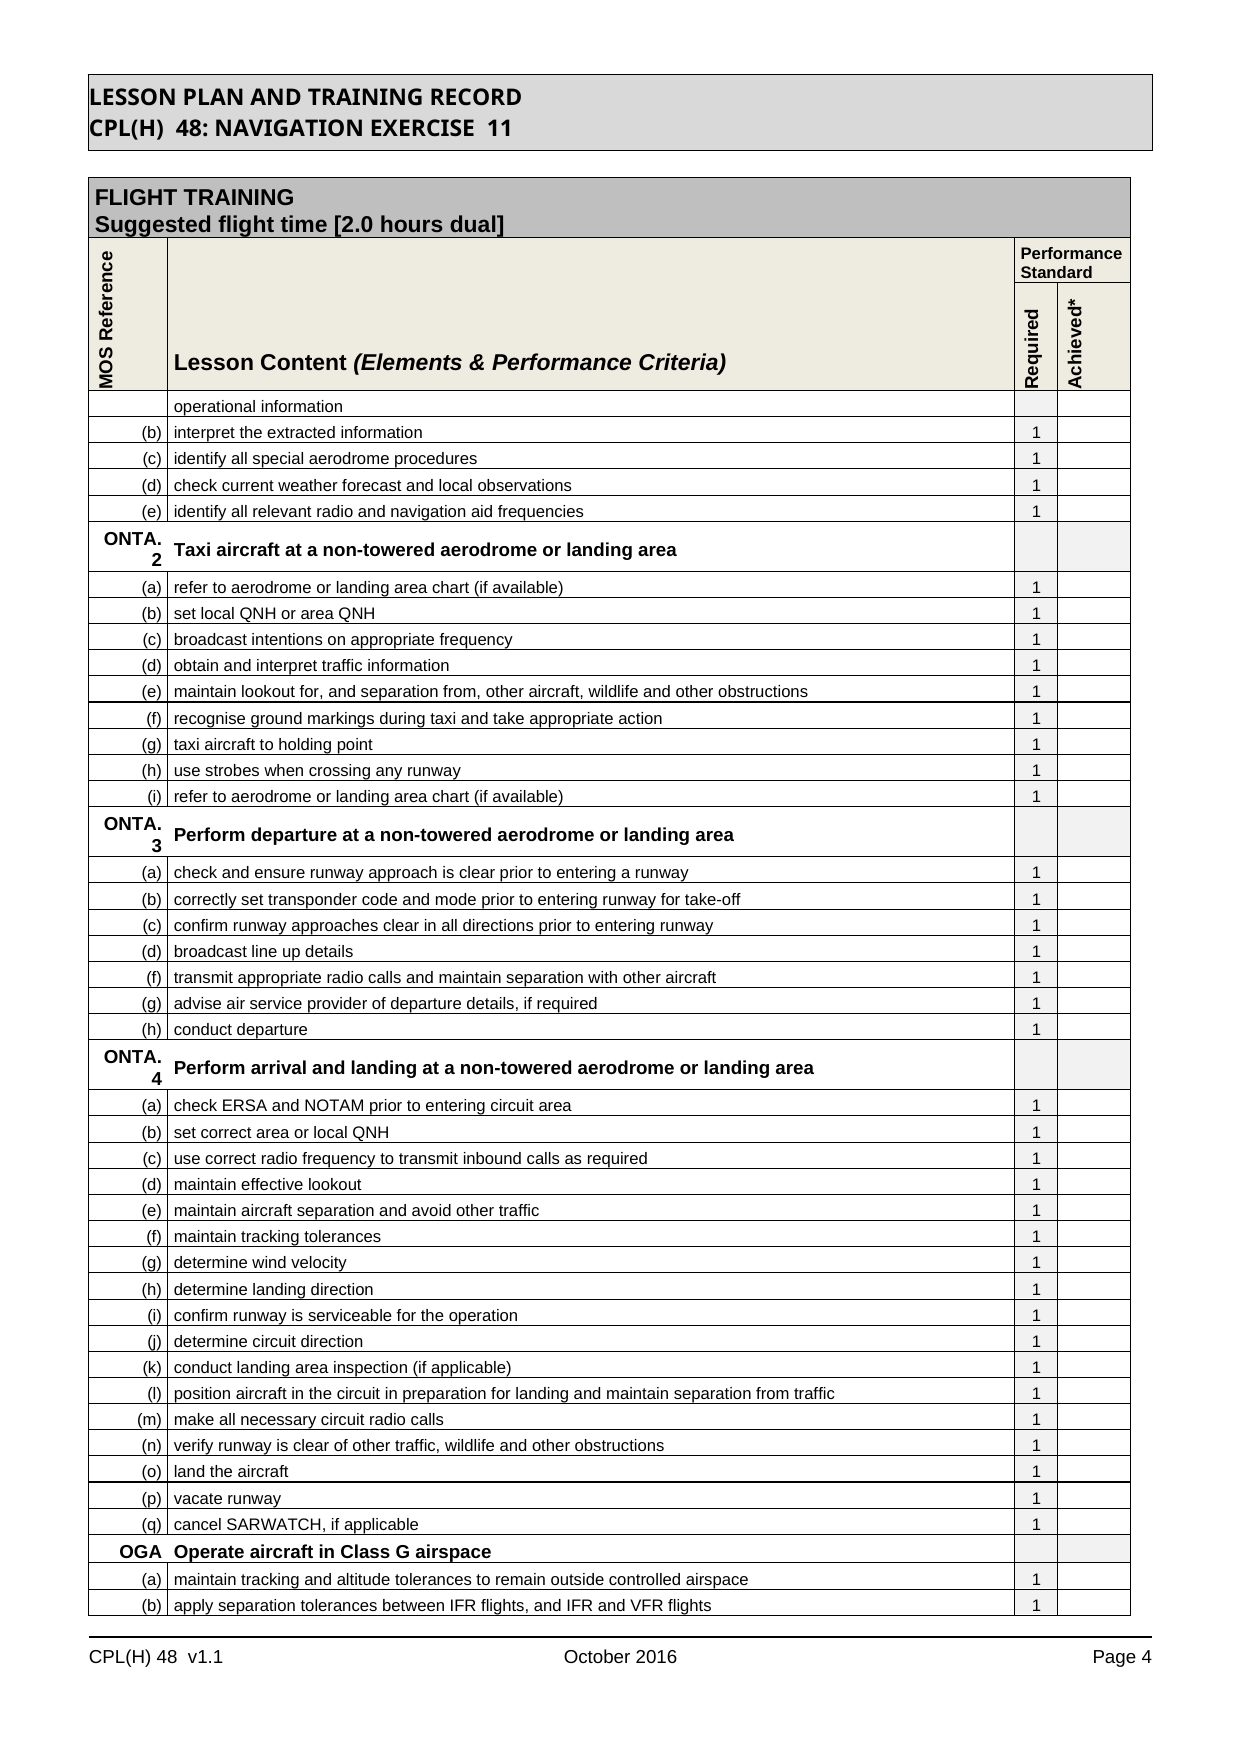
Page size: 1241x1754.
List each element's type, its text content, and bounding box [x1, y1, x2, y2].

table_cell maintain aircraft separation and avoid other traffic [168, 1195, 1014, 1220]
table_cell (g) [89, 988, 167, 1013]
table_cell (g) [89, 729, 167, 754]
table_cell [1058, 781, 1130, 806]
table_cell [1058, 1273, 1130, 1298]
table_cell [1058, 1221, 1130, 1246]
table_cell [1058, 496, 1130, 521]
table_cell confirm runway approaches clear in all directions prior to entering runway [168, 910, 1014, 934]
table_cell 1 [1015, 391, 1057, 416]
table_cell [1058, 1143, 1130, 1168]
table_cell [1058, 755, 1130, 780]
table_cell 1 [1015, 755, 1057, 780]
table_cell 1 [1015, 962, 1057, 987]
table_cell refer to aerodrome or landing area chart (if available) [168, 572, 1014, 597]
table_cell confirm runway is serviceable for the operation [168, 1300, 1014, 1324]
table_cell broadcast line up details [168, 936, 1014, 961]
table_cell [1058, 676, 1130, 701]
table_cell [1058, 1300, 1130, 1324]
table_cell 1 [1015, 1273, 1057, 1298]
table_cell broadcast intentions on appropriate frequency [168, 624, 1014, 649]
table_cell [1058, 1563, 1130, 1588]
table_cell (c) [89, 910, 167, 934]
table_cell determine wind velocity [168, 1247, 1014, 1272]
table_cell 1 [1015, 1014, 1057, 1039]
table_cell (h) [89, 755, 167, 780]
table_cell (i) [89, 781, 167, 806]
table_cell Operate aircraft in Class G airspace [168, 1535, 1014, 1562]
table_cell (d) [89, 469, 167, 494]
table_cell 1 [1015, 1563, 1057, 1588]
table_cell (n) [89, 1430, 167, 1455]
table_cell refer to aerodrome or landing area chart (if available) [168, 781, 1014, 806]
table_cell make all necessary circuit radio calls [168, 1404, 1014, 1429]
table_cell 1 [1015, 1247, 1057, 1272]
table_cell transmit appropriate radio calls and maintain separation with other aircraft [168, 962, 1014, 987]
table_cell 1 [1015, 1456, 1057, 1481]
table_cell [1058, 1040, 1130, 1089]
table_cell (g) [89, 1247, 167, 1272]
table_cell (c) [89, 1143, 167, 1168]
table_cell MOS Reference [89, 238, 167, 390]
table_cell 1 [1015, 1590, 1057, 1614]
table_cell Taxi aircraft at a non-towered aerodrome or landing area [168, 522, 1014, 571]
table_cell 1 [1015, 883, 1057, 908]
table_cell Perform departure at a non-towered aerodrome or landing area [168, 807, 1014, 856]
table_cell ONTA.4 [89, 1040, 168, 1089]
table_cell 1 [1015, 598, 1057, 623]
table_cell position aircraft in the circuit in preparation for landing and maintain separation from traffic [168, 1378, 1014, 1403]
table_cell [1058, 729, 1130, 754]
table_cell (h) [89, 1014, 167, 1039]
table_cell 1 [1015, 936, 1057, 961]
table_cell 1 [1015, 1221, 1057, 1246]
table_cell [1058, 883, 1130, 908]
table_cell [1058, 1430, 1130, 1455]
table_cell (b) [89, 598, 167, 623]
table_cell cancel SARWATCH, if applicable [168, 1509, 1014, 1534]
table_cell [1058, 443, 1130, 468]
table_cell (e) [89, 676, 167, 701]
table_cell identify all relevant radio and navigation aid frequencies [168, 496, 1014, 521]
table_cell [1058, 650, 1130, 675]
table_cell [1058, 417, 1130, 442]
table_cell Achieved* [1058, 283, 1130, 390]
table_cell [1015, 522, 1057, 571]
table_cell (e) [89, 1195, 167, 1220]
table_cell [1058, 1116, 1130, 1142]
table_cell ONTA.3 [89, 807, 168, 856]
table_cell 1 [1015, 1169, 1057, 1194]
table_cell 1 [1015, 857, 1057, 882]
table_cell check and ensure runway approach is clear prior to entering a runway [168, 857, 1014, 882]
table_cell (d) [89, 936, 167, 961]
table_cell (b) [89, 417, 167, 442]
table_cell (d) [89, 650, 167, 675]
table_cell [1015, 1535, 1057, 1562]
table_cell [1058, 598, 1130, 623]
table_cell (l) [89, 1378, 167, 1403]
table_cell [1058, 857, 1130, 882]
table_cell (a) [89, 1090, 167, 1115]
table_cell 1 [1015, 1326, 1057, 1351]
table_cell [1015, 1040, 1057, 1089]
table_cell [1058, 1326, 1130, 1351]
table_cell [1058, 1483, 1130, 1508]
table_cell (j) [89, 1326, 167, 1351]
table_cell (a) [89, 1563, 167, 1588]
table_cell 1 [1015, 1430, 1057, 1455]
table_cell Performance Standard [1015, 238, 1130, 282]
table_cell [1058, 522, 1130, 571]
table_cell (i) [89, 1300, 167, 1324]
table_cell Required [1015, 283, 1057, 390]
table_cell [1058, 1590, 1130, 1614]
table_cell 1 [1015, 988, 1057, 1013]
table_cell advise air service provider of departure details, if required [168, 988, 1014, 1013]
table_cell [1058, 988, 1130, 1013]
table_cell 1 [1015, 781, 1057, 806]
table_cell (o) [89, 1456, 167, 1481]
table_cell [1058, 1014, 1130, 1039]
table_cell 1 [1015, 443, 1057, 468]
table_cell Perform arrival and landing at a non-towered aerodrome or landing area [168, 1040, 1014, 1089]
table_cell [1058, 1352, 1130, 1377]
table_cell 1 [1015, 624, 1057, 649]
table_cell recognise ground markings during taxi and take appropriate action [168, 703, 1014, 728]
table_cell 1 [1015, 1195, 1057, 1220]
table_cell 1 [1015, 1378, 1057, 1403]
table_cell determine circuit direction [168, 1326, 1014, 1351]
table_cell [1058, 1169, 1130, 1194]
table_cell OGA [89, 1535, 168, 1562]
table_cell 1 [1015, 1300, 1057, 1324]
table_cell [1058, 1247, 1130, 1272]
table_cell [1058, 1195, 1130, 1220]
table_cell ONTA.2 [89, 522, 168, 571]
table_cell (a) [89, 572, 167, 597]
table_header FLIGHT TRAINING Suggested flight time [2.0 hours dual] [89, 178, 1130, 237]
table_cell [1058, 703, 1130, 728]
table_cell taxi aircraft to holding point [168, 729, 1014, 754]
table_cell (h) [89, 1273, 167, 1298]
table_cell 1 [1015, 1352, 1057, 1377]
table_cell maintain lookout for, and separation from, other aircraft, wildlife and other obstructions [168, 676, 1014, 701]
table_cell set correct area or local QNH [168, 1116, 1014, 1142]
table_cell [1058, 1509, 1130, 1534]
table_cell [1058, 936, 1130, 961]
table_cell (d) [89, 1169, 167, 1194]
table_cell [1058, 1378, 1130, 1403]
table_cell apply separation tolerances between IFR flights, and IFR and VFR flights [168, 1590, 1014, 1614]
table_cell (b) [89, 1590, 167, 1614]
table_cell (c) [89, 624, 167, 649]
table_cell 1 [1015, 729, 1057, 754]
table_cell Lesson Content (Elements & Performance Criteria) [168, 238, 1014, 390]
table_cell (f) [89, 962, 167, 987]
table_cell set local QNH or area QNH [168, 598, 1014, 623]
table_cell obtain and interpret traffic information [168, 650, 1014, 675]
table_cell interpret the extracted information [168, 417, 1014, 442]
table_cell maintain tracking and altitude tolerances to remain outside controlled airspace [168, 1563, 1014, 1588]
table_cell [1058, 962, 1130, 987]
table_cell [1058, 1535, 1130, 1562]
table_cell 1 [1015, 676, 1057, 701]
table_cell verify runway is clear of other traffic, wildlife and other obstructions [168, 1430, 1014, 1455]
table_cell [1058, 391, 1130, 416]
table_cell land the aircraft [168, 1456, 1014, 1481]
table_cell [1058, 910, 1130, 934]
table_cell 1 [1015, 650, 1057, 675]
table_cell (c) [89, 443, 167, 468]
table_cell (f) [89, 703, 167, 728]
table_cell using a current ERSA and NOTAM, for the non-towered aerodrome or landing area, extract all of the relevant operational information [168, 391, 1014, 416]
table_cell 1 [1015, 1143, 1057, 1168]
table_cell maintain effective lookout [168, 1169, 1014, 1194]
table_cell 1 [1015, 417, 1057, 442]
table_cell (e) [89, 496, 167, 521]
table_cell 1 [1015, 496, 1057, 521]
table_cell 1 [1015, 1090, 1057, 1115]
table_cell [1058, 1404, 1130, 1429]
table_cell (p) [89, 1483, 167, 1508]
table_cell [1058, 807, 1130, 856]
table_cell vacate runway [168, 1483, 1014, 1508]
table_cell 1 [1015, 469, 1057, 494]
table_cell check ERSA and NOTAM prior to entering circuit area [168, 1090, 1014, 1115]
table_cell 1 [1015, 1483, 1057, 1508]
table_cell 1 [1015, 1116, 1057, 1142]
table_cell (a) [89, 857, 167, 882]
table_cell determine landing direction [168, 1273, 1014, 1298]
table_cell (f) [89, 1221, 167, 1246]
table_cell (a) [89, 391, 167, 416]
table_cell 1 [1015, 572, 1057, 597]
table_cell [1058, 572, 1130, 597]
table_cell use strobes when crossing any runway [168, 755, 1014, 780]
table_cell check current weather forecast and local observations [168, 469, 1014, 494]
table_cell 1 [1015, 910, 1057, 934]
table_cell 1 [1015, 1404, 1057, 1429]
table_cell [1058, 1090, 1130, 1115]
table_cell 1 [1015, 703, 1057, 728]
table_cell maintain tracking tolerances [168, 1221, 1014, 1246]
table_cell [1058, 469, 1130, 494]
table_cell 1 [1015, 1509, 1057, 1534]
table_cell [1015, 807, 1057, 856]
table_cell (q) [89, 1509, 167, 1534]
table_cell [1058, 1456, 1130, 1481]
table_cell (b) [89, 1116, 167, 1142]
table_cell (k) [89, 1352, 167, 1377]
table_cell use correct radio frequency to transmit inbound calls as required [168, 1143, 1014, 1168]
table_cell correctly set transponder code and mode prior to entering runway for take-off [168, 883, 1014, 908]
table_cell conduct departure [168, 1014, 1014, 1039]
table_cell conduct landing area inspection (if applicable) [168, 1352, 1014, 1377]
table_cell (b) [89, 883, 167, 908]
table_cell [1058, 624, 1130, 649]
table_cell (m) [89, 1404, 167, 1429]
table_cell identify all special aerodrome procedures [168, 443, 1014, 468]
